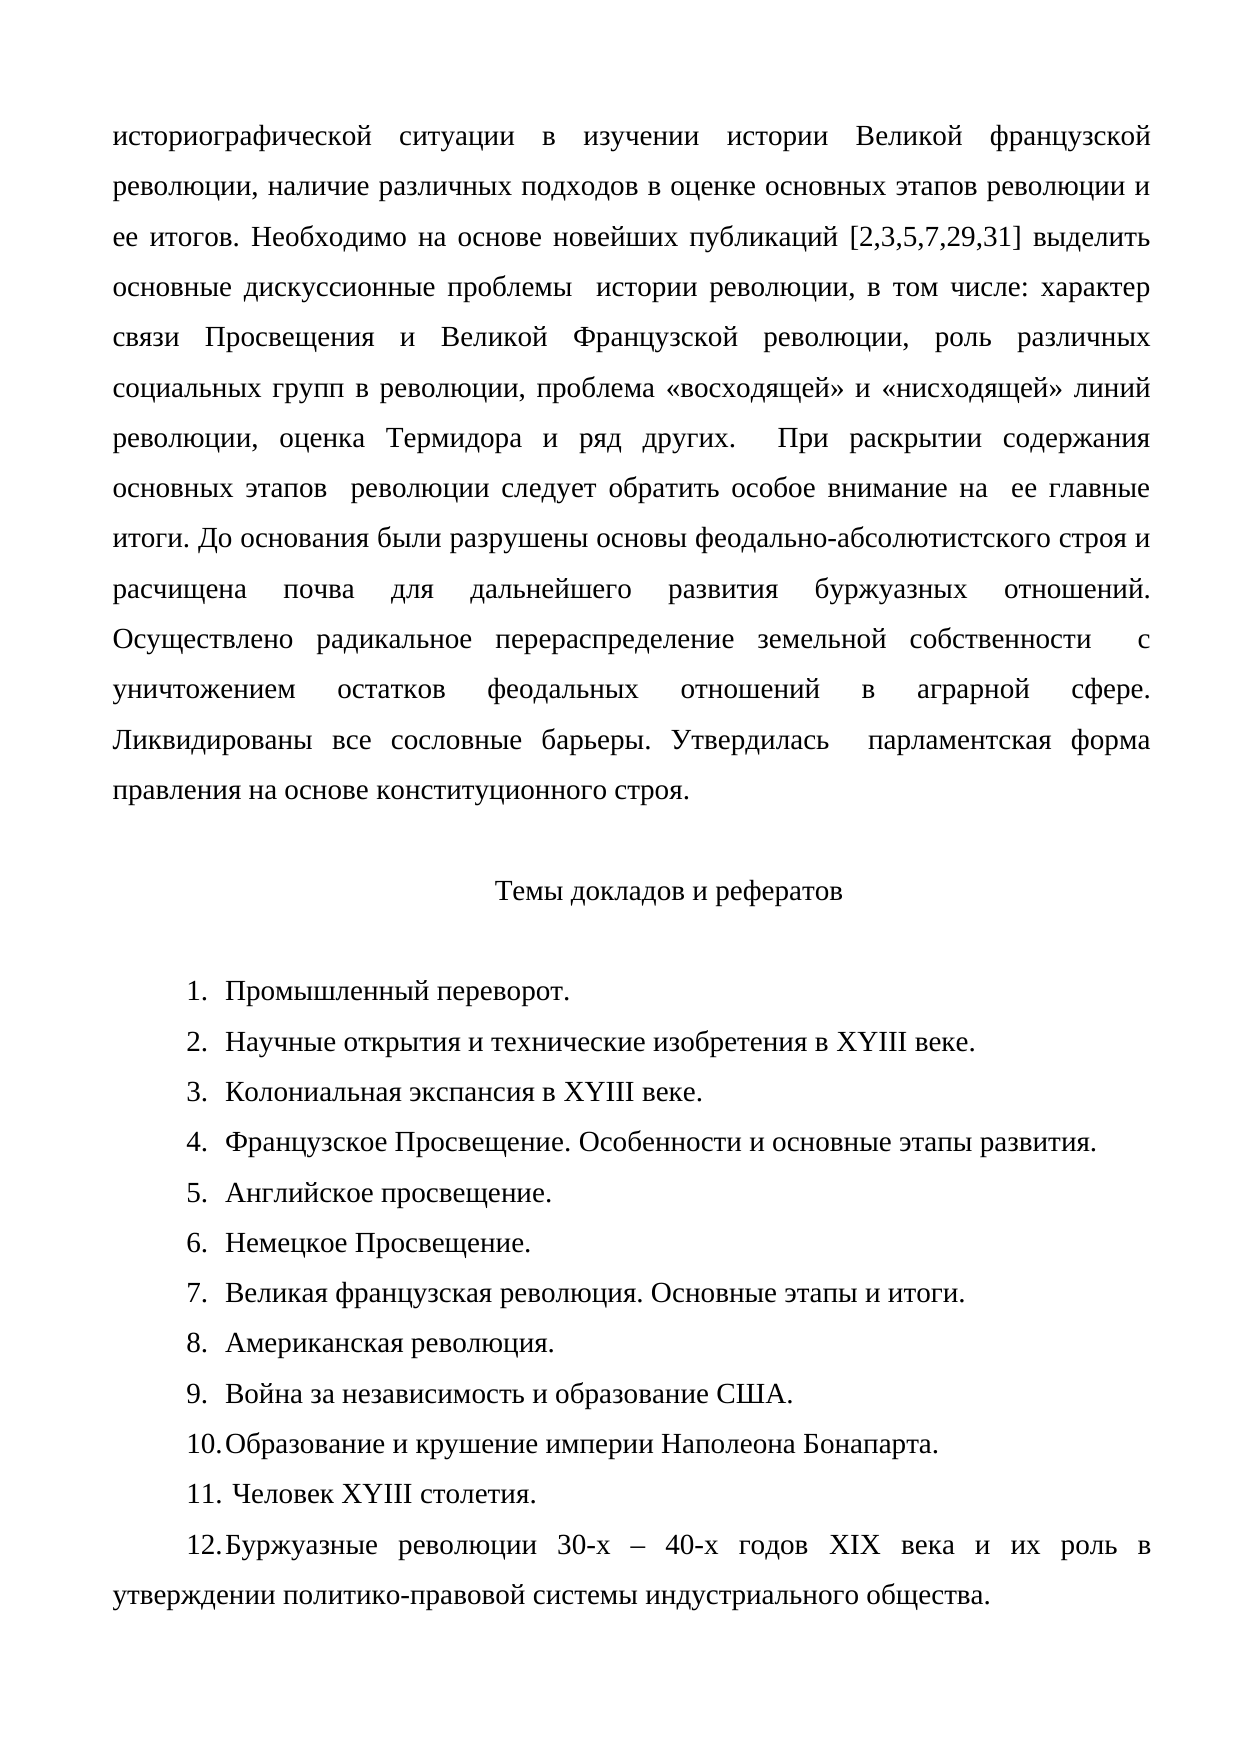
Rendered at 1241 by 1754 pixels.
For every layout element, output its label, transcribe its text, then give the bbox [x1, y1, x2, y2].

list Немецкое Просвещение. [112, 1225, 1152, 1258]
list Французское Просвещение. Особенности и основные этапы развития. [112, 1124, 1152, 1158]
list Колониальная экспансия в XYIII веке. [112, 1074, 1152, 1108]
list Война за независимость и образование США. [112, 1376, 1152, 1409]
list Человек XYIII столетия. [112, 1477, 1152, 1510]
list Великая французская революция. Основные этапы и итоги. [112, 1275, 1152, 1309]
list Научные открытия и технические изобретения в XYIII веке. [112, 1024, 1152, 1057]
list Образование и крушение империи Наполеона Бонапарта. [112, 1426, 1152, 1460]
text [112, 118, 1152, 806]
text Темы докладов и рефератов [112, 873, 1152, 906]
list Промышленный переворот. [112, 973, 1152, 1007]
list Американская революция. [112, 1326, 1152, 1359]
list Буржуазные революции 30-х – 40-х годов XIX века и их роль в утверждении политико-правовой системы индустриального общества. [112, 1527, 1152, 1611]
list Английское просвещение. [112, 1175, 1152, 1208]
